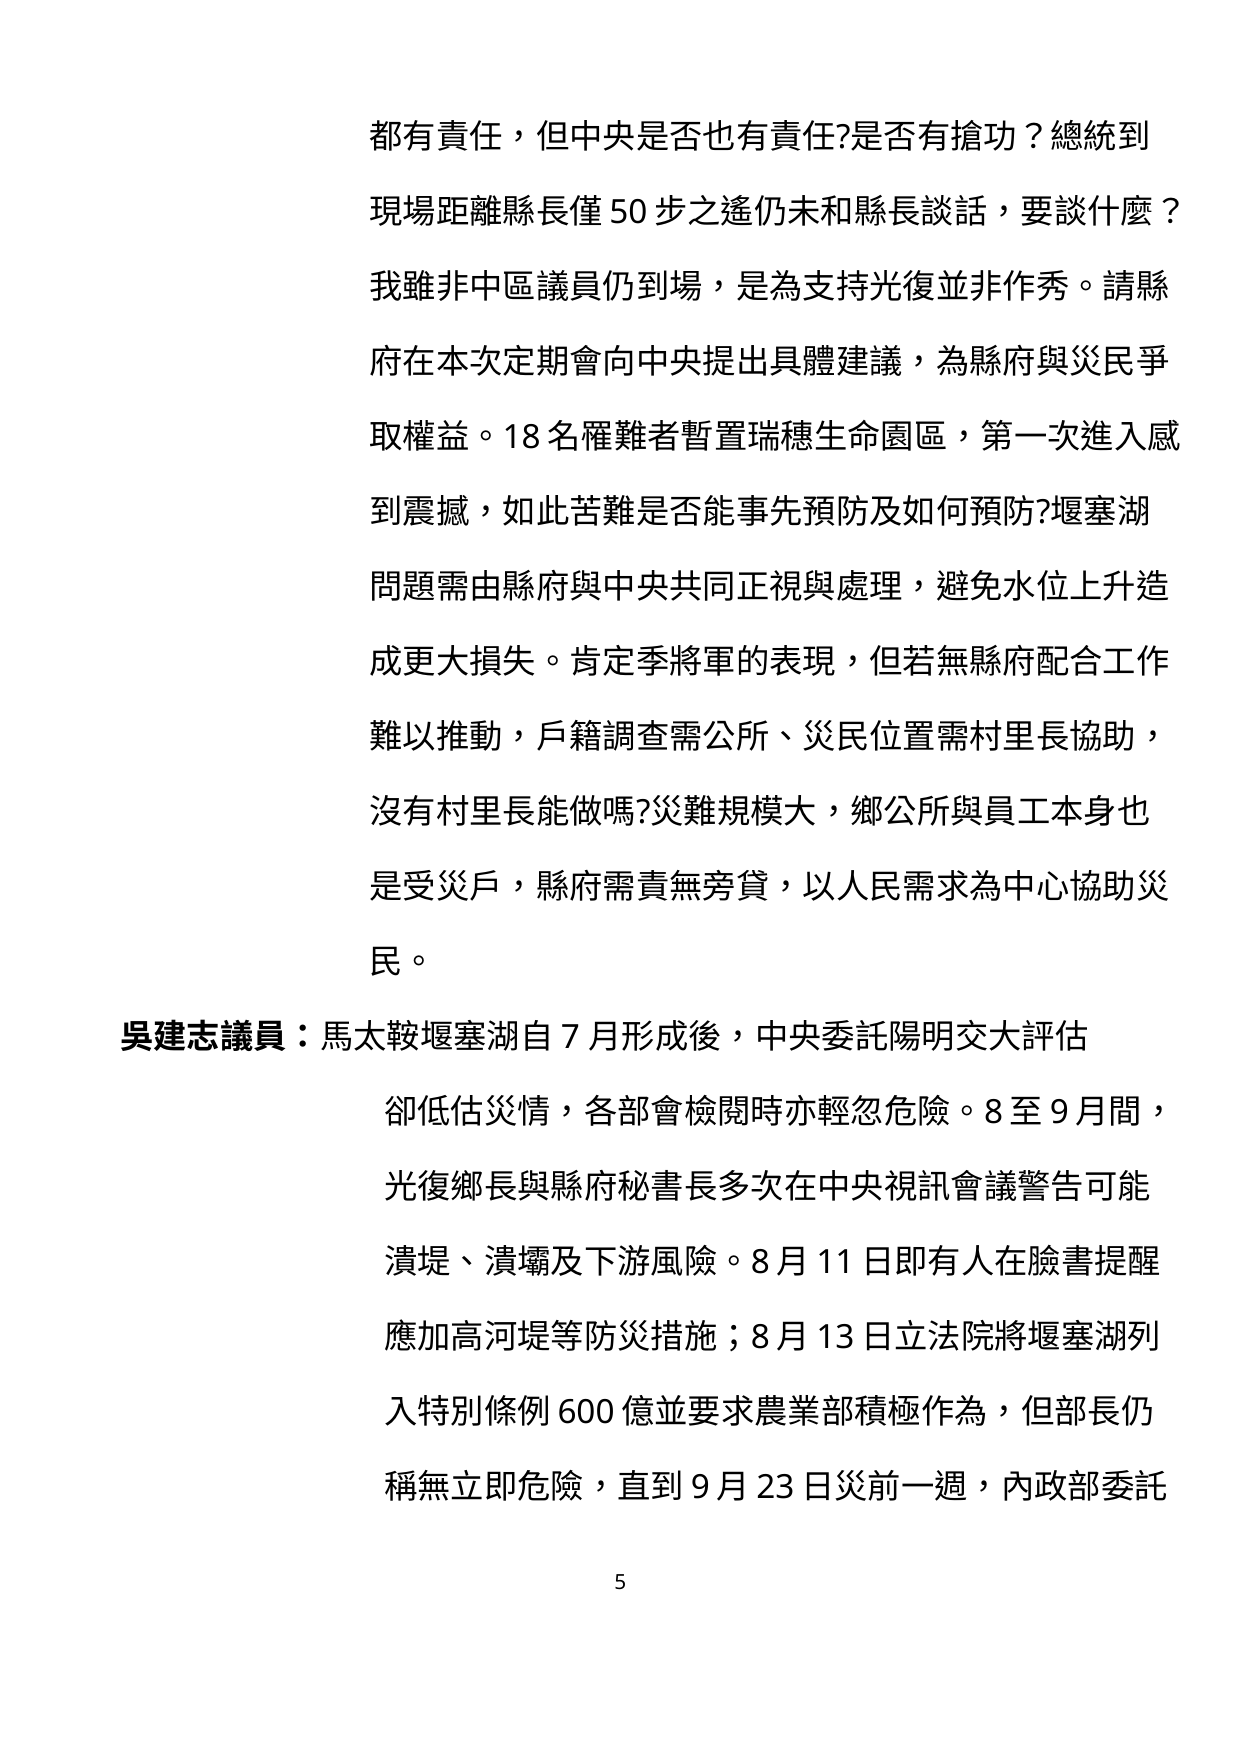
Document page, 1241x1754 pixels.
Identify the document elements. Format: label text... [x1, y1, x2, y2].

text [384, 1072, 1181, 1522]
text 吳建志議員：馬太鞍堰塞湖自 7 月形成後，中央委託陽明交大評估 [59, 997, 1181, 1072]
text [369, 97, 1181, 997]
